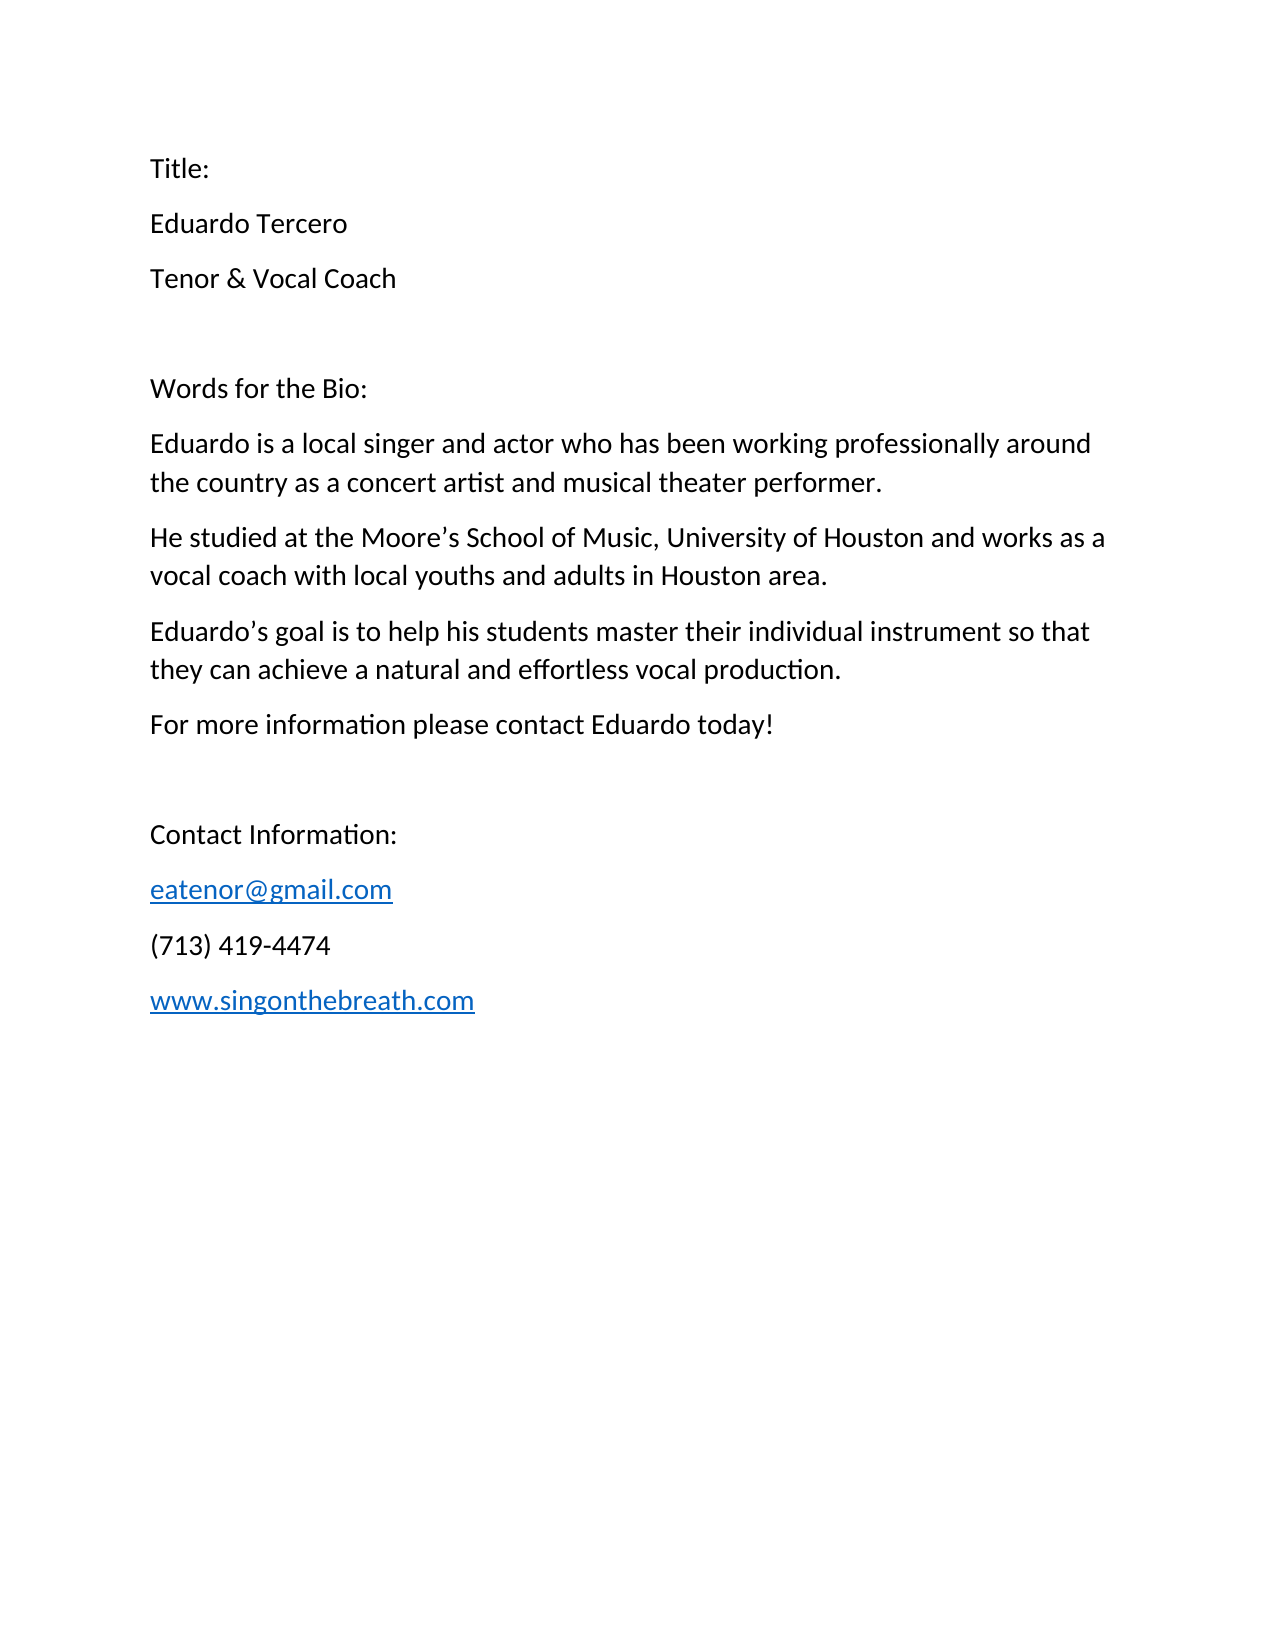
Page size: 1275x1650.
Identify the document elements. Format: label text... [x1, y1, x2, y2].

text eatenor@gmail.com [150, 871, 1125, 907]
text Tenor & Vocal Coach [150, 260, 1125, 296]
text Eduardo is a local singer and actor who has been working professionally around the country as a concert artist and musical theater performer. [150, 426, 1125, 499]
text Title: [150, 150, 1125, 186]
text Eduardo’s goal is to help his students master their individual instrument so that they can achieve a natural and effortless vocal production. [150, 613, 1125, 687]
text He studied at the Moore’s School of Music, University of Houston and works as a vocal coach with local youths and adults in Houston area. [150, 519, 1125, 593]
text Contact Information: [150, 816, 1125, 852]
text Words for the Bio: [150, 370, 1125, 406]
text For more information please contact Eduardo today! [150, 706, 1125, 742]
text (713) 419-4474 [150, 927, 1125, 962]
text Eduardo Tercero [150, 205, 1125, 241]
text www.singonthebreath.com [150, 982, 1125, 1017]
